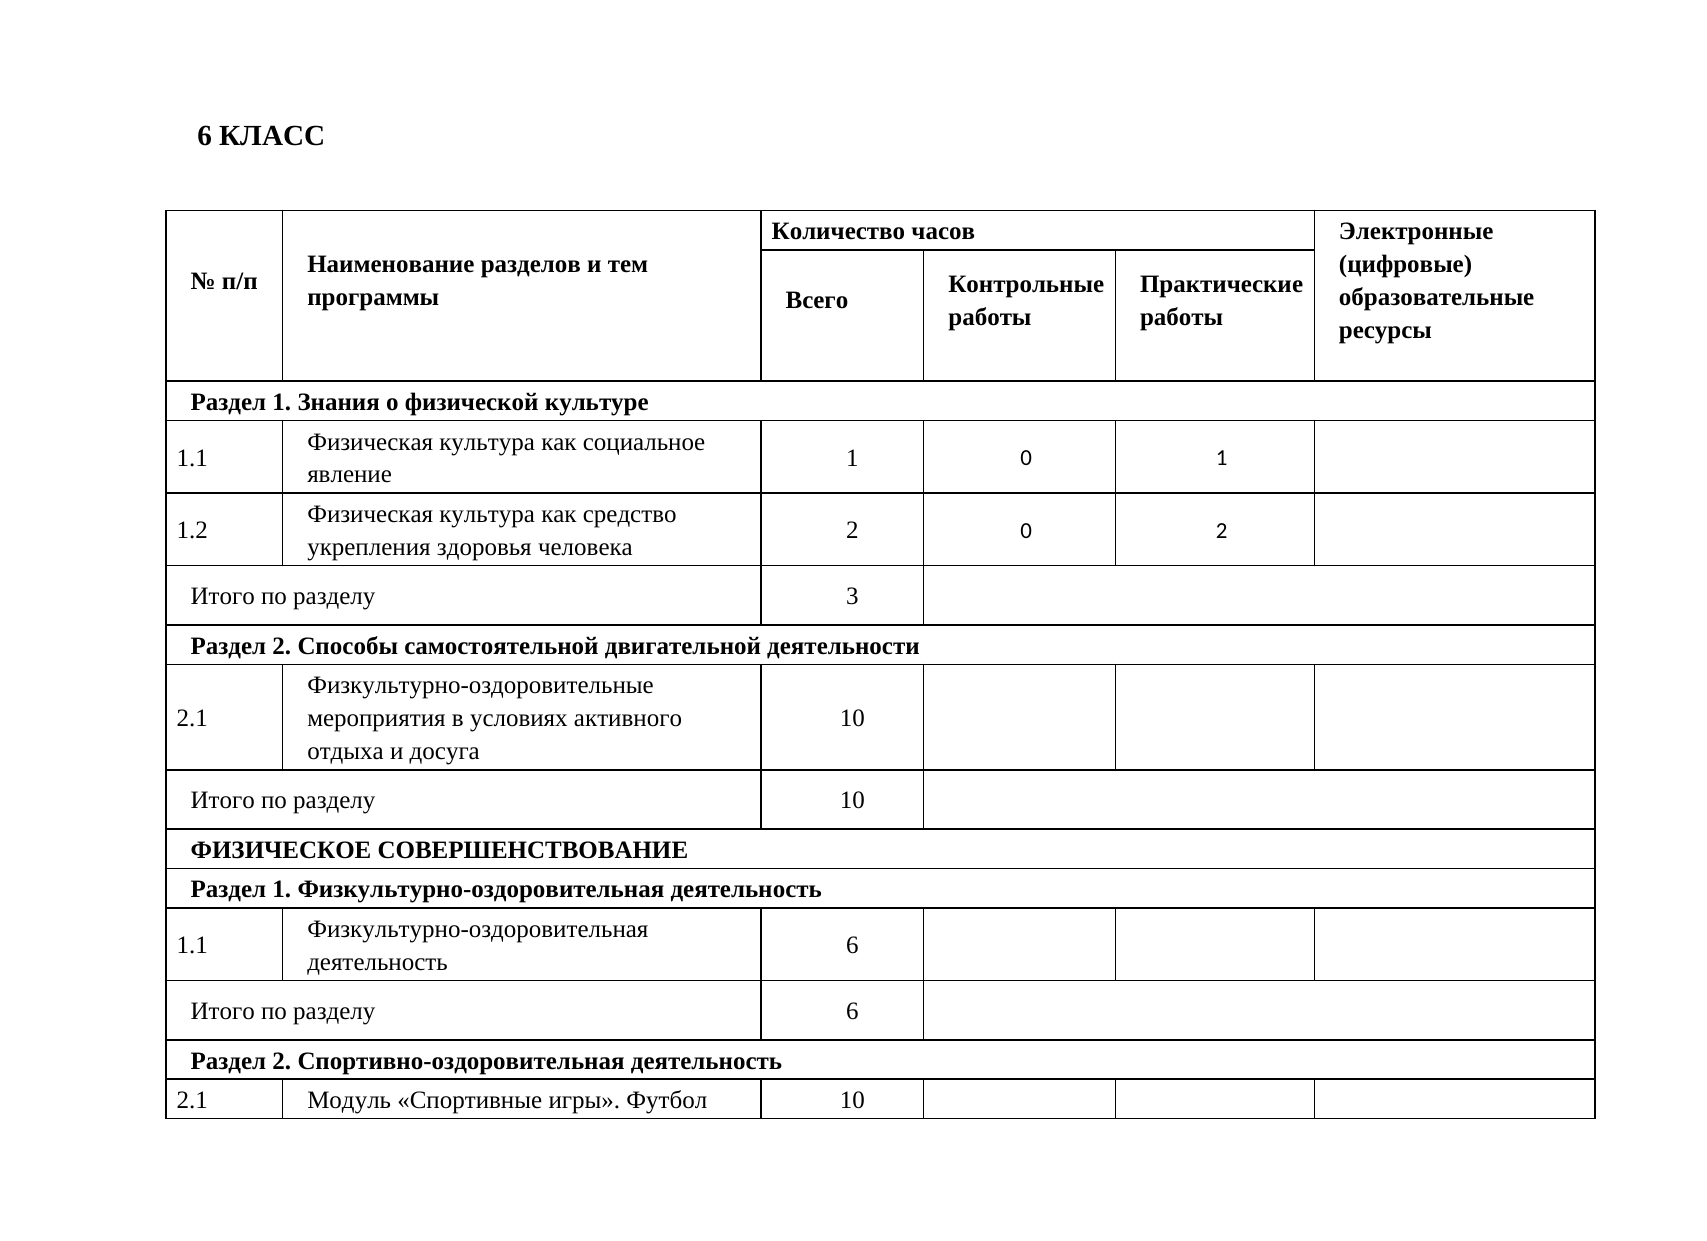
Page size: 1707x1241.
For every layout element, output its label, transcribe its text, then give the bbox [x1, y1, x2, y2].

table_cell Раздел 2. Спортивно-оздоровительная деятельность [167, 1041, 1594, 1078]
table_cell 2 [1116, 494, 1314, 564]
table_cell 6 [762, 981, 923, 1039]
table_cell [924, 981, 1594, 1039]
table_cell ФИЗИЧЕСКОЕ СОВЕРШЕНСТВОВАНИЕ [167, 830, 1594, 868]
table_cell 0 [924, 421, 1115, 492]
table_cell [1315, 421, 1594, 492]
table_cell Модуль «Спортивные игры». Футбол [283, 1080, 760, 1118]
text 6 КЛАСС [190, 118, 1618, 152]
table_cell Физическая культура как социальное явление [283, 421, 760, 492]
table_cell Раздел 1. Физкультурно-оздоровительная деятельность [167, 869, 1594, 907]
table_cell Физическая культура как средство укрепления здоровья человека [283, 494, 760, 564]
table_cell 10 [762, 1080, 923, 1118]
table_cell 10 [762, 771, 923, 828]
table_cell [1315, 1080, 1594, 1118]
table_cell Практические работы [1116, 251, 1314, 380]
table_header Электронные (цифровые) образовательные ресурсы [1315, 211, 1594, 380]
table_cell Физкультурно-оздоровительная деятельность [283, 909, 760, 979]
table_cell 2 [762, 494, 923, 564]
table_cell 3 [762, 566, 923, 624]
table_cell [924, 1080, 1115, 1118]
table_cell [1116, 909, 1314, 979]
table_cell 1.1 [167, 909, 282, 979]
table_cell 2.1 [167, 665, 282, 769]
table_cell 10 [762, 665, 923, 769]
table_header Количество часов [762, 211, 1314, 249]
table_cell [924, 665, 1115, 769]
table_cell Раздел 1. Знания о физической культуре [167, 382, 1594, 420]
table_cell 1.1 [167, 421, 282, 492]
table_cell [1315, 665, 1594, 769]
table_cell 6 [762, 909, 923, 979]
table_header № п/п [167, 211, 282, 380]
table_cell Всего [762, 251, 923, 380]
table_header Наименование разделов и тем программы [283, 211, 760, 380]
table_cell 2.1 [167, 1080, 282, 1118]
table_cell [1315, 909, 1594, 979]
table_cell [1116, 1080, 1314, 1118]
table_cell 1.2 [167, 494, 282, 564]
table_cell Итого по разделу [167, 566, 760, 624]
table_cell 0 [924, 494, 1115, 564]
table_cell [924, 566, 1594, 624]
table_cell 1 [1116, 421, 1314, 492]
table_cell [1116, 665, 1314, 769]
table_cell [924, 909, 1115, 979]
table_cell [1315, 494, 1594, 564]
table_cell Физкультурно-оздоровительные мероприятия в условиях активного отдыха и досуга [283, 665, 760, 769]
table_cell Итого по разделу [167, 771, 760, 828]
table_cell 1 [762, 421, 923, 492]
table_cell Раздел 2. Способы самостоятельной двигательной деятельности [167, 626, 1594, 663]
table_cell Контрольные работы [924, 251, 1115, 380]
table_cell Итого по разделу [167, 981, 760, 1039]
table_cell [924, 771, 1594, 828]
